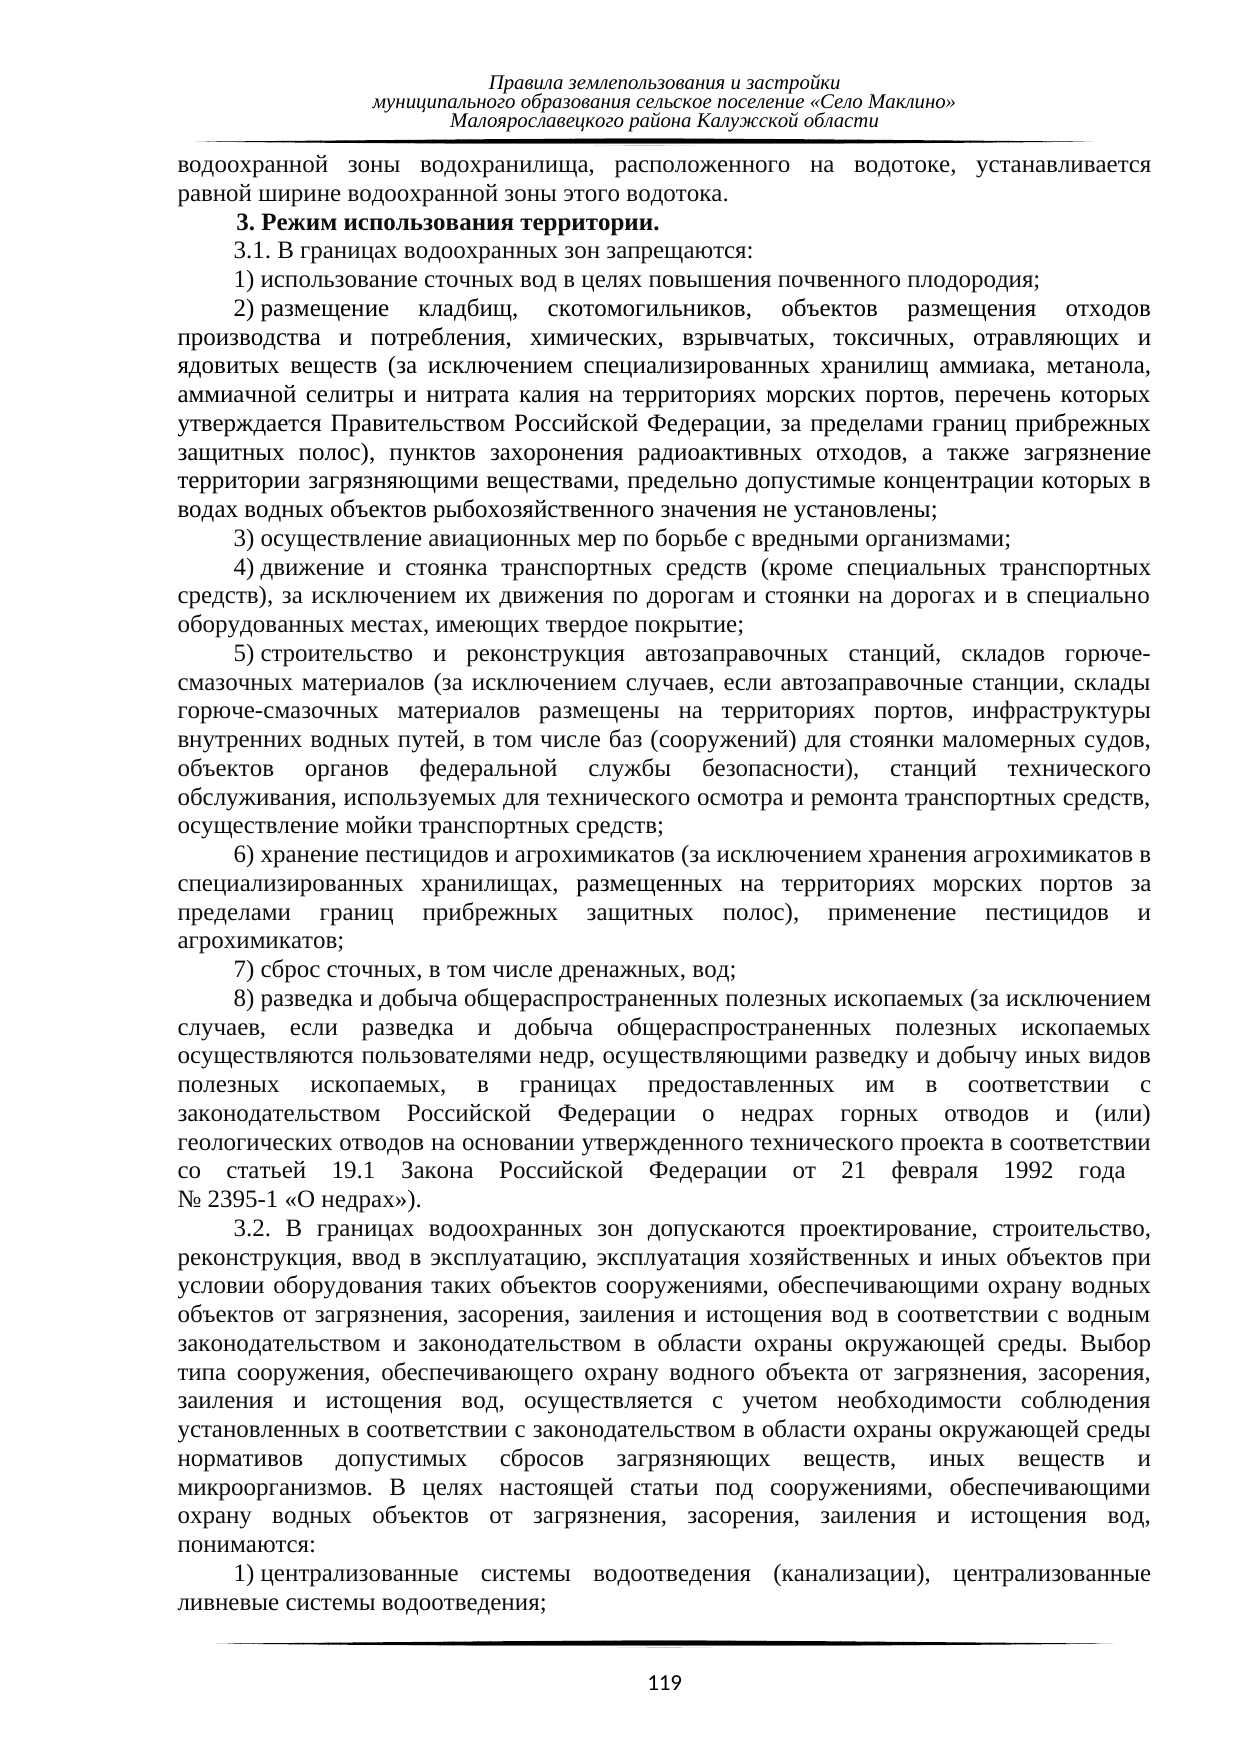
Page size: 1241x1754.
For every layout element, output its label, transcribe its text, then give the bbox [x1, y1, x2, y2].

text 3.1. В границах водоохранных зон запрещаются: [177, 235, 1152, 264]
text 3. Режим использования территории. [177, 207, 1152, 235]
text 5) строительство и реконструкция автозаправочных станций, складов горюче-смазочных материалов (за исключением случаев, если автозаправочные станции, склады горюче-смазочных материалов размещены на территориях портов, инфраструктуры внутренних водных путей, в том числе баз (сооружений) для стоянки маломерных судов, объектов органов федеральной службы безопасности), станций технического обслуживания, используемых для технического осмотра и ремонта транспортных средств, осуществление мойки транспортных средств; [177, 638, 1152, 839]
text 6) хранение пестицидов и агрохимикатов (за исключением хранения агрохимикатов в специализированных хранилищах, размещенных на территориях морских портов за пределами границ прибрежных защитных полос), применение пестицидов и агрохимикатов; [177, 839, 1152, 954]
text 4) движение и стоянка транспортных средств (кроме специальных транспортных средств), за исключением их движения по дорогам и стоянки на дорогах и в специально оборудованных местах, имеющих твердое покрытие; [177, 552, 1152, 638]
text 8) разведка и добыча общераспространенных полезных ископаемых (за исключением случаев, если разведка и добыча общераспространенных полезных ископаемых осуществляются пользователями недр, осуществляющими разведку и добычу иных видов полезных ископаемых, в границах предоставленных им в соответствии с законодательством Российской Федерации о недрах горных отводов и (или) геологических отводов на основании утвержденного технического проекта в соответствии со статьей 19.1 Закона Российской Федерации от 21 февраля 1992 года № 2395-1 «О недрах»). [177, 983, 1152, 1213]
text 2) размещение кладбищ, скотомогильников, объектов размещения отходов производства и потребления, химических, взрывчатых, токсичных, отравляющих и ядовитых веществ (за исключением специализированных хранилищ аммиака, метанола, аммиачной селитры и нитрата калия на территориях морских портов, перечень которых утверждается Правительством Российской Федерации, за пределами границ прибрежных защитных полос), пунктов захоронения радиоактивных отходов, а также загрязнение территории загрязняющими веществами, предельно допустимые концентрации которых в водах водных объектов рыбохозяйственного значения не установлены; [177, 293, 1152, 523]
text 3) осуществление авиационных мер по борьбе с вредными организмами; [177, 523, 1152, 552]
picture [215, 1639, 1113, 1648]
picture [195, 137, 1093, 146]
text 7) сброс сточных, в том числе дренажных, вод; [177, 954, 1152, 983]
text 3.2. В границах водоохранных зон допускаются проектирование, строительство, реконструкция, ввод в эксплуатацию, эксплуатация хозяйственных и иных объектов при условии оборудования таких объектов сооружениями, обеспечивающими охрану водных объектов от загрязнения, засорения, заиления и истощения вод в соответствии с водным законодательством и законодательством в области охраны окружающей среды. Выбор типа сооружения, обеспечивающего охрану водного объекта от загрязнения, засорения, заиления и истощения вод, осуществляется с учетом необходимости соблюдения установленных в соответствии с законодательством в области охраны окружающей среды нормативов допустимых сбросов загрязняющих веществ, иных веществ и микроорганизмов. В целях настоящей статьи под сооружениями, обеспечивающими охрану водных объектов от загрязнения, засорения, заиления и истощения вод, понимаются: [177, 1213, 1152, 1558]
text 1) использование сточных вод в целях повышения почвенного плодородия; [177, 264, 1152, 293]
text 1) централизованные системы водоотведения (канализации), централизованные ливневые системы водоотведения; [177, 1558, 1152, 1615]
